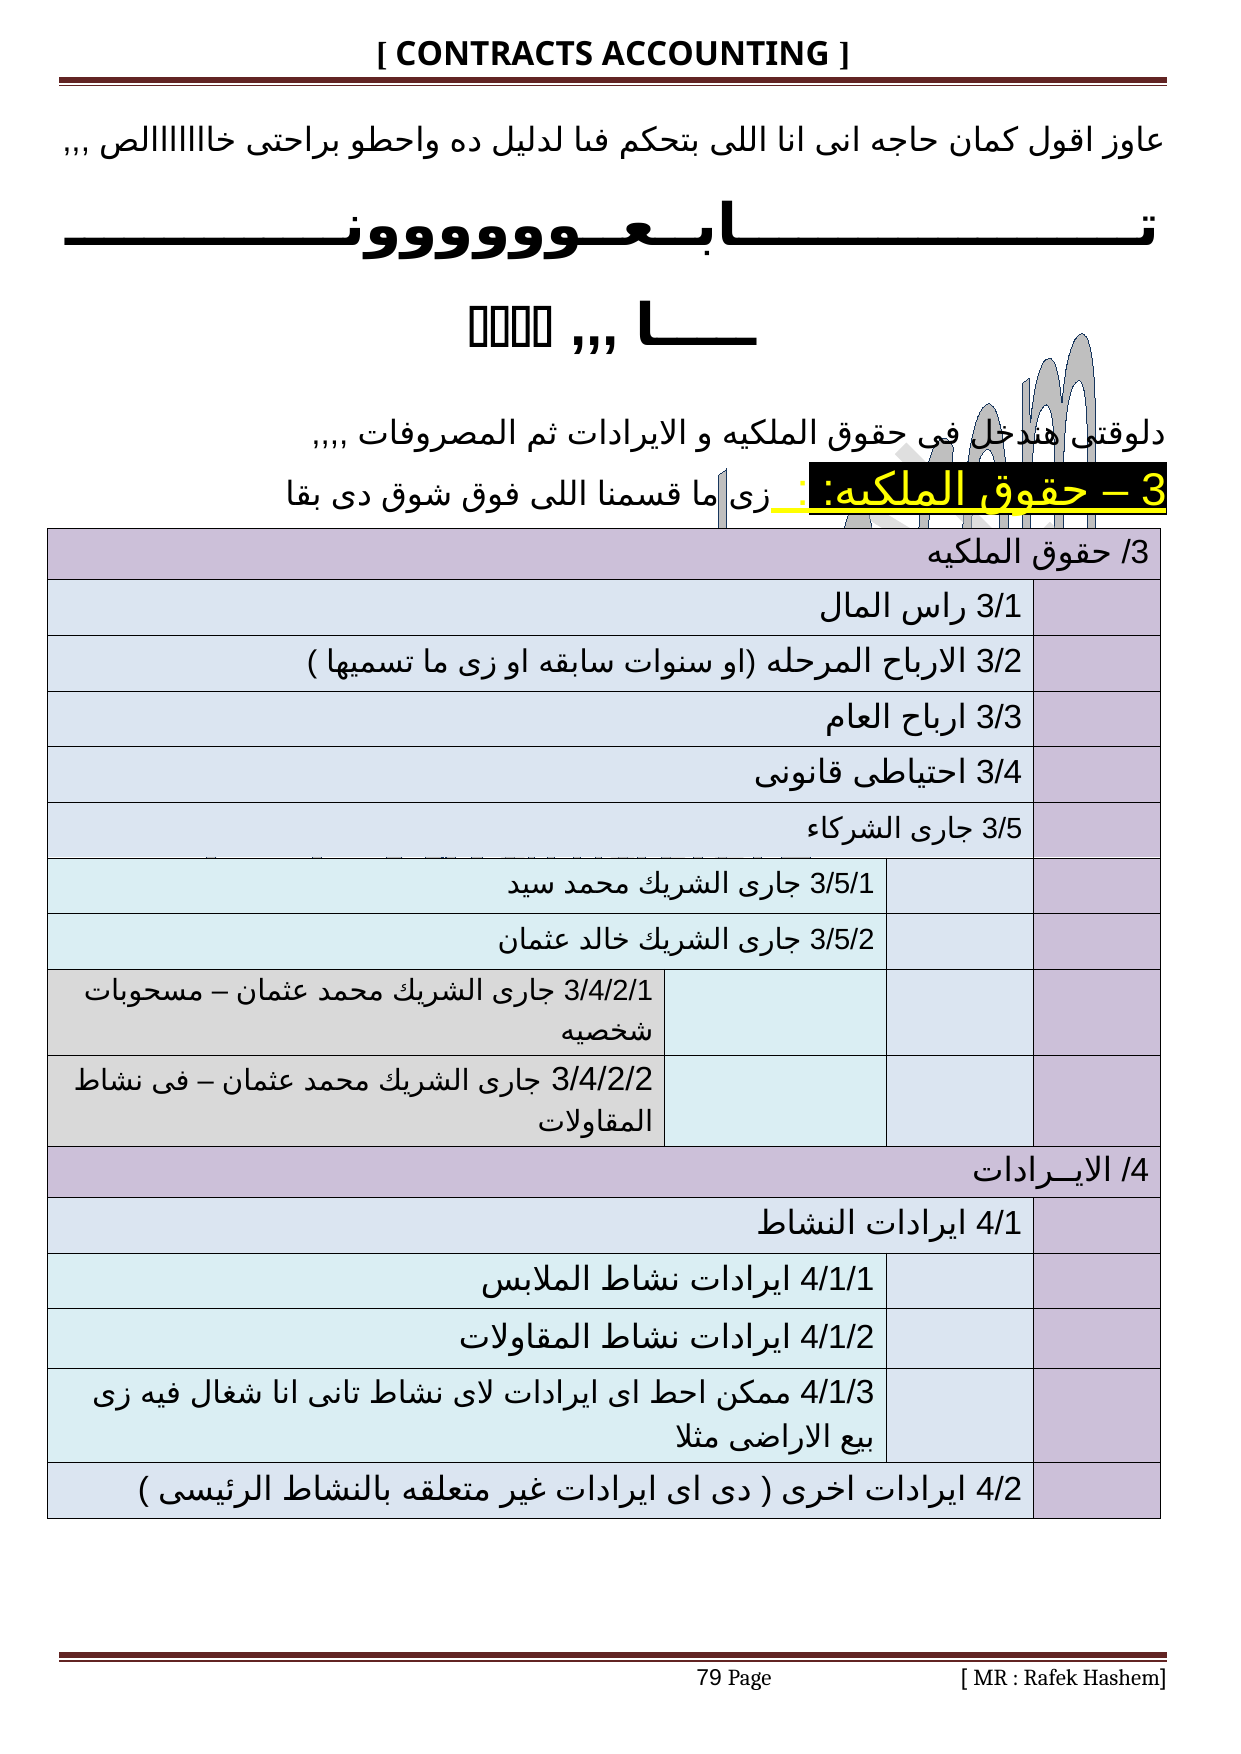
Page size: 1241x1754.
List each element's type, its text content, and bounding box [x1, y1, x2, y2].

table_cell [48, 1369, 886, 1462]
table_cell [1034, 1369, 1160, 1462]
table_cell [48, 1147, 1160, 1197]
text 3 – حقوق الملكيه: : زى ما قسمنا اللى فوق شوق دى بقا [59, 462, 809, 515]
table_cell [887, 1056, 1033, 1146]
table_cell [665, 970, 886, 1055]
text دلوقتى هندخل فى حقوق الملكيه و الايرادات ثم المصروفات ,,,, [59, 413, 1167, 451]
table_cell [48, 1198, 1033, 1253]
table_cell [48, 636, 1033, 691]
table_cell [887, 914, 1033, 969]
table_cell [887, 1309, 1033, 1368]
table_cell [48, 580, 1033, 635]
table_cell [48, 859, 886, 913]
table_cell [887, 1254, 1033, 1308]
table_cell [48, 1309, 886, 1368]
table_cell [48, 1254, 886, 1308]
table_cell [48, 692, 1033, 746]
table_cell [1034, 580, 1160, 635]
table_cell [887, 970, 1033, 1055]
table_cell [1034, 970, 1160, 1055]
text عاوز اقول كمان حاجه انى انا اللى بتحكم فىا لدليل ده واحطو براحتى خااااااالص ,,, [59, 120, 1167, 159]
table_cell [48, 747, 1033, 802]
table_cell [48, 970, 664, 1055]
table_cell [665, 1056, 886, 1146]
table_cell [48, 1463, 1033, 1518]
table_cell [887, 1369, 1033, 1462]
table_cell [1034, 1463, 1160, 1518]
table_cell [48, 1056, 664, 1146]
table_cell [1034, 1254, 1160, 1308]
text تــــــــــــــــــــابــعــوووووونـــــــــــــــــــا ,,, [59, 190, 1167, 358]
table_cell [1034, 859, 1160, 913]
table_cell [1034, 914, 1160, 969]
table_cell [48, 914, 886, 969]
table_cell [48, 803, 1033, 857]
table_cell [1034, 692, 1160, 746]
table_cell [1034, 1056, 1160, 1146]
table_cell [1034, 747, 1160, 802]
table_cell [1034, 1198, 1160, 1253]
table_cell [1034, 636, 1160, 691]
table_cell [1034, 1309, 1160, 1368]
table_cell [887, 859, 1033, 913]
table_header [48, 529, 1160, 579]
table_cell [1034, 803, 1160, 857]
